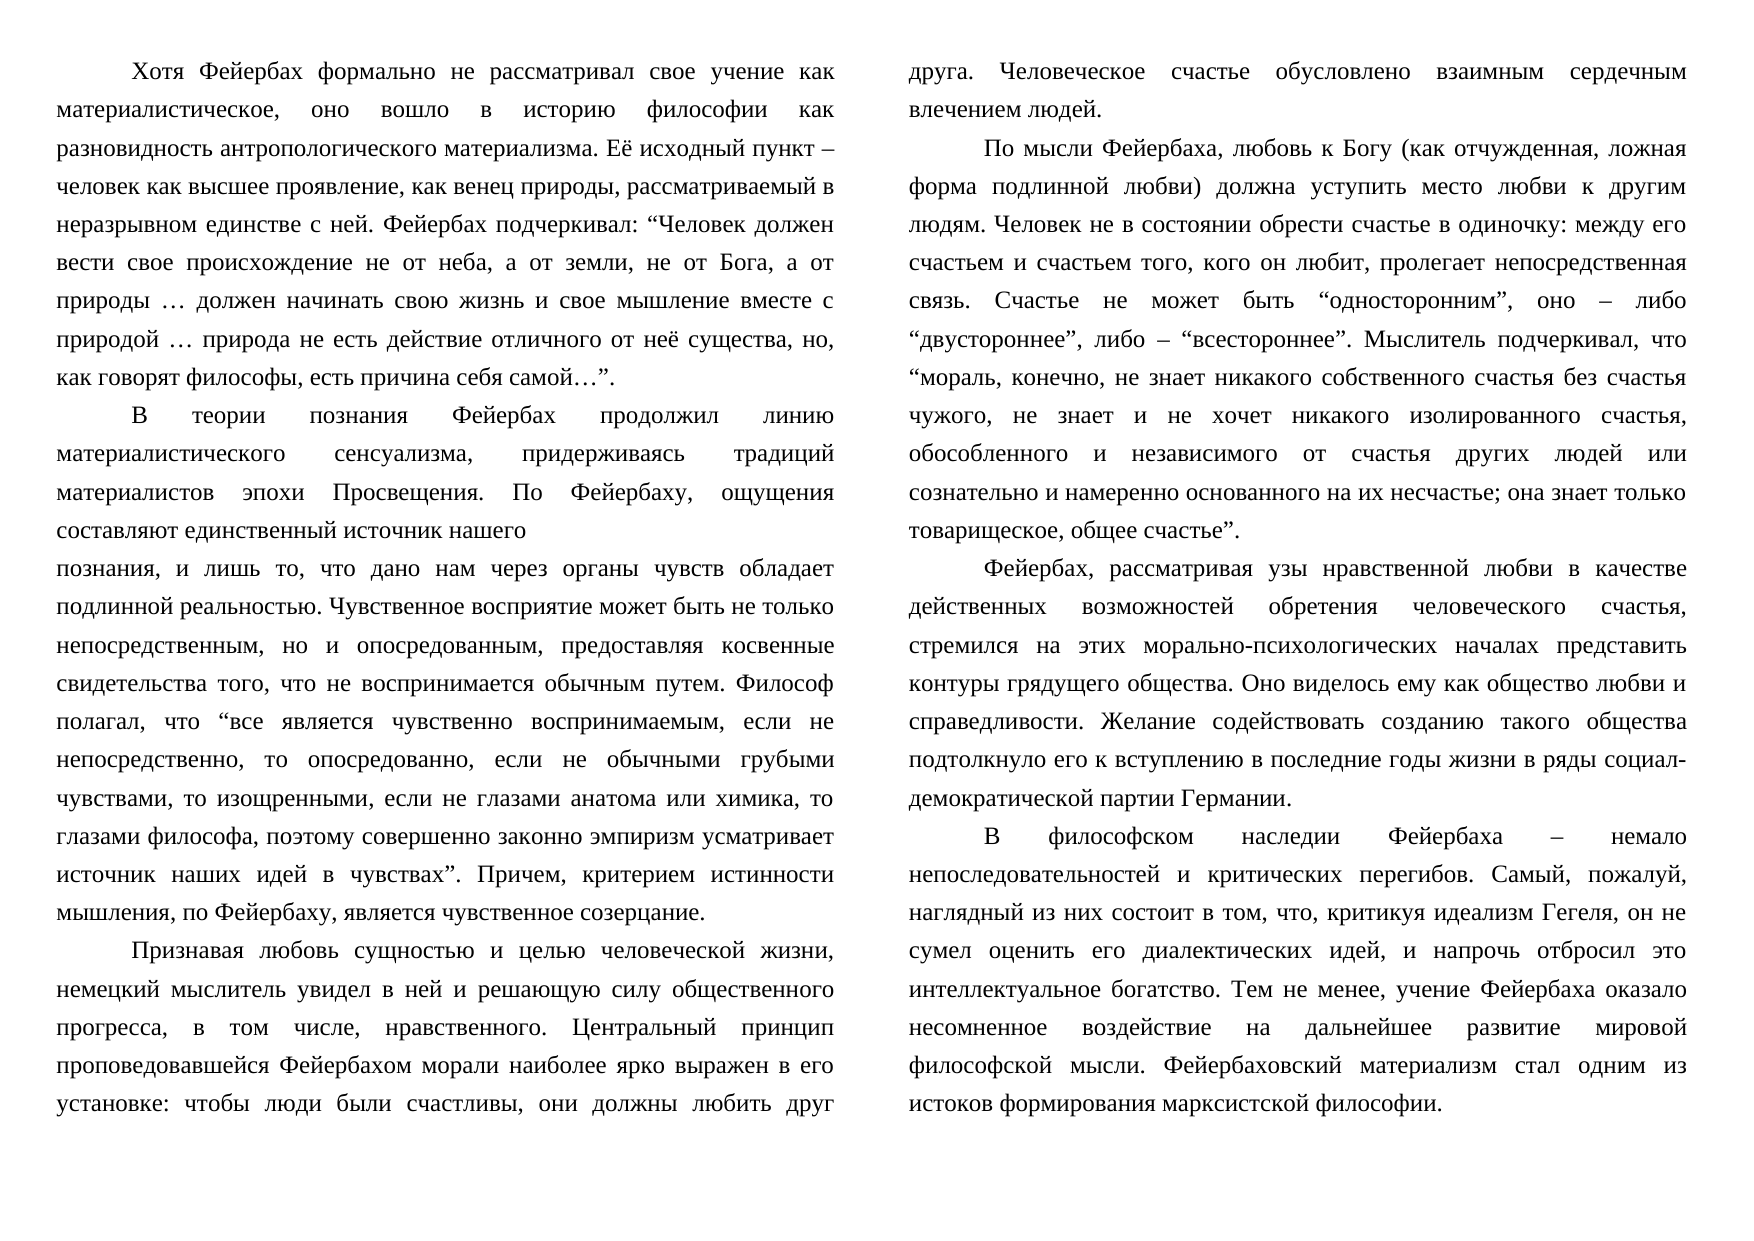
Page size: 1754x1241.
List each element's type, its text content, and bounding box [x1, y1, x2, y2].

text Фейербах, рассматривая узы нравственной любви в качестве действенных возможностей обретения человеческого счастья, стремился на этих морально-психологических началах представить контуры грядущего общества. Оно виделось ему как общество любви и справедливости. Желание содействовать созданию такого общества подтолкнуло его к вступлению в последние годы жизни в ряды социал-демократической партии Германии. [909, 553, 1687, 811]
text По мысли Фейербаха, любовь к Богу (как отчужденная, ложная форма подлинной любви) должна уступить место любви к другим людям. Человек не в состоянии обрести счастье в одиночку: между его счастьем и счастьем того, кого он любит, пролегает непосредственная связь. Счастье не может быть “односторонним”, оно – либо “двустороннее”, либо – “всестороннее”. Мыслитель подчеркивал, что “мораль, конечно, не знает никакого собственного счастья без счастья чужого, не знает и не хочет никакого изолированного счастья, обособленного и независимого от счастья других людей или сознательно и намеренно основанного на их несчастье; она знает только товарищеское, общее счастье”. [909, 133, 1687, 544]
text Признавая любовь сущностью и целью человеческой жизни, немецкий мыслитель увидел в ней и решающую силу общественного прогресса, в том числе, нравственного. Центральный принцип проповедовавшейся Фейербахом морали наиболее ярко выражен в его установке: чтобы люди были счастливы, они должны любить друг друга. Человеческое счастье обусловлено взаимным сердечным влечением людей. [909, 56, 1687, 123]
text В теории познания Фейербах продолжил линию материалистического сенсуализма, придерживаясь традиций материалистов эпохи Просвещения. По Фейербаху, ощущения составляют единственный источник нашего [56, 400, 835, 544]
text Признавая любовь сущностью и целью человеческой жизни, немецкий мыслитель увидел в ней и решающую силу общественного прогресса, в том числе, нравственного. Центральный принцип проповедовавшейся Фейербахом морали наиболее ярко выражен в его установке: чтобы люди были счастливы, они должны любить друг друга. Человеческое счастье обусловлено взаимным сердечным влечением людей. [56, 936, 835, 1117]
text В философском наследии Фейербаха – немало непоследовательностей и критических перегибов. Самый, пожалуй, наглядный из них состоит в том, что, критикуя идеализм Гегеля, он не сумел оценить его диалектических идей, и напрочь отбросил это интеллектуальное богатство. Тем не менее, учение Фейербаха оказало несомненное воздействие на дальнейшее развитие мировой философской мысли. Фейербаховский материализм стал одним из истоков формирования марксистской философии. [909, 821, 1687, 1117]
text познания, и лишь то, что дано нам через органы чувств обладает подлинной реальностью. Чувственное восприятие может быть не только непосредственным, но и опосредованным, предоставляя косвенные свидетельства того, что не воспринимается обычным путем. Философ полагал, что “все является чувственно воспринимаемым, если не непосредственно, то опосредованно, если не обычными грубыми чувствами, то изощренными, если не глазами анатома или химика, то глазами философа, поэтому совершенно законно эмпиризм усматривает источник наших идей в чувствах”. Причем, критерием истинности мышления, по Фейербаху, является чувственное созерцание. [56, 553, 835, 926]
text Хотя Фейербах формально не рассматривал свое учение как материалистическое, оно вошло в историю философии как разновидность антропологического материализма. Её исходный пункт – человек как высшее проявление, как венец природы, рассматриваемый в неразрывном единстве с ней. Фейербах подчеркивал: “Человек должен вести свое происхождение не от неба, а от земли, не от Бога, а от природы … должен начинать свою жизнь и свое мышление вместе с природой … природа не есть действие отличного от неё существа, но, как говорят философы, есть причина себя самой…”. [56, 56, 835, 391]
